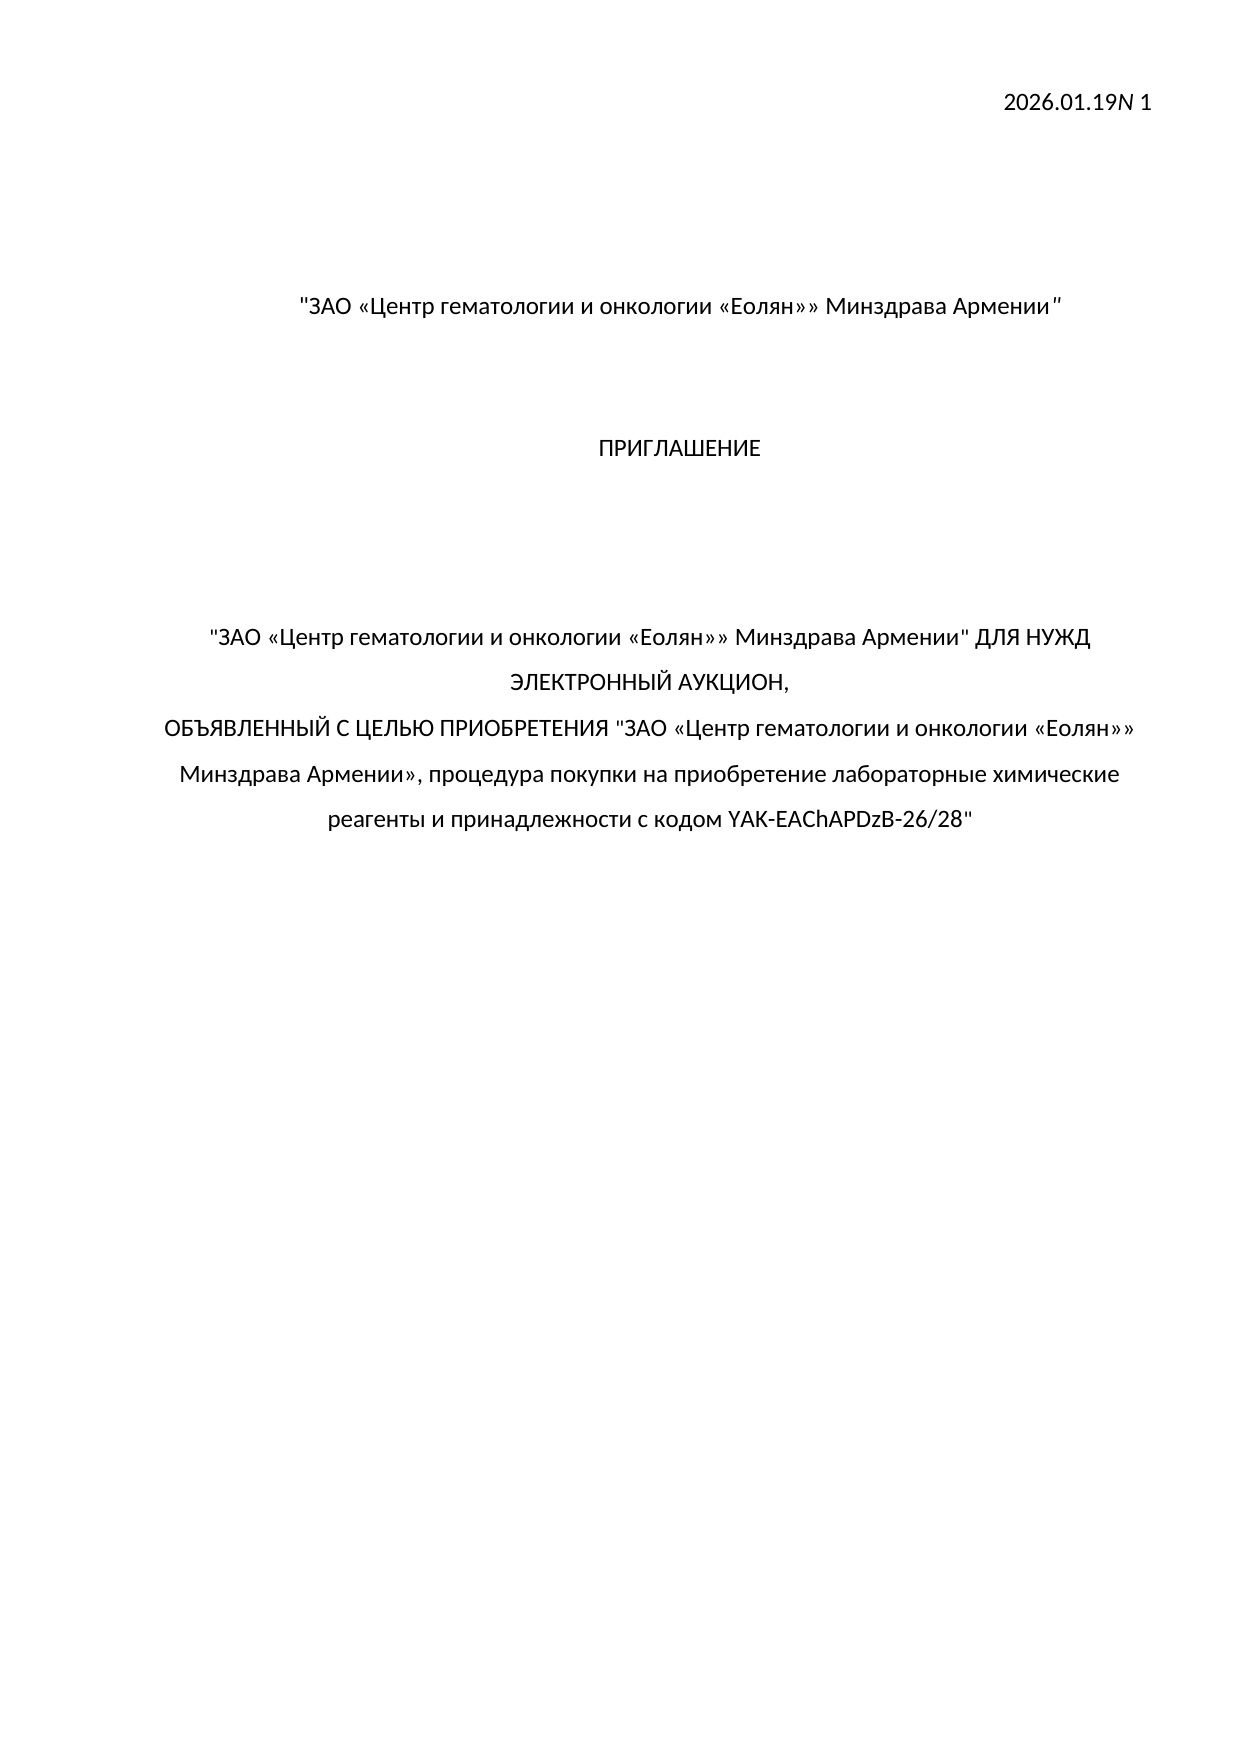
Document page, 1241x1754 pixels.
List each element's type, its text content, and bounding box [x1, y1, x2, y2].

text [148, 86, 1152, 117]
text "ЗАО «Центр гематологии и онкологии «Еолян»» Минздрава Армении" ДЛЯ НУЖД ЭЛЕКТРОННЫЙ АУКЦИОН, [148, 621, 1152, 697]
text "ЗАО «Центр гематологии и онкологии «Еолян»» Минздрава Армении" [148, 290, 1152, 321]
text ОБЪЯВЛЕННЫЙ С ЦЕЛЬЮ ПРИОБРЕТЕНИЯ "ЗАО «Центр гематологии и онкологии «Еолян»» Минздрава Армении», процедура покупки на приобретение лабораторные химические реагенты и принадлежности с кодом YAK-EAChAPDzB-26/28" [148, 712, 1152, 834]
text ПРИГЛАШЕНИЕ [148, 432, 1152, 462]
